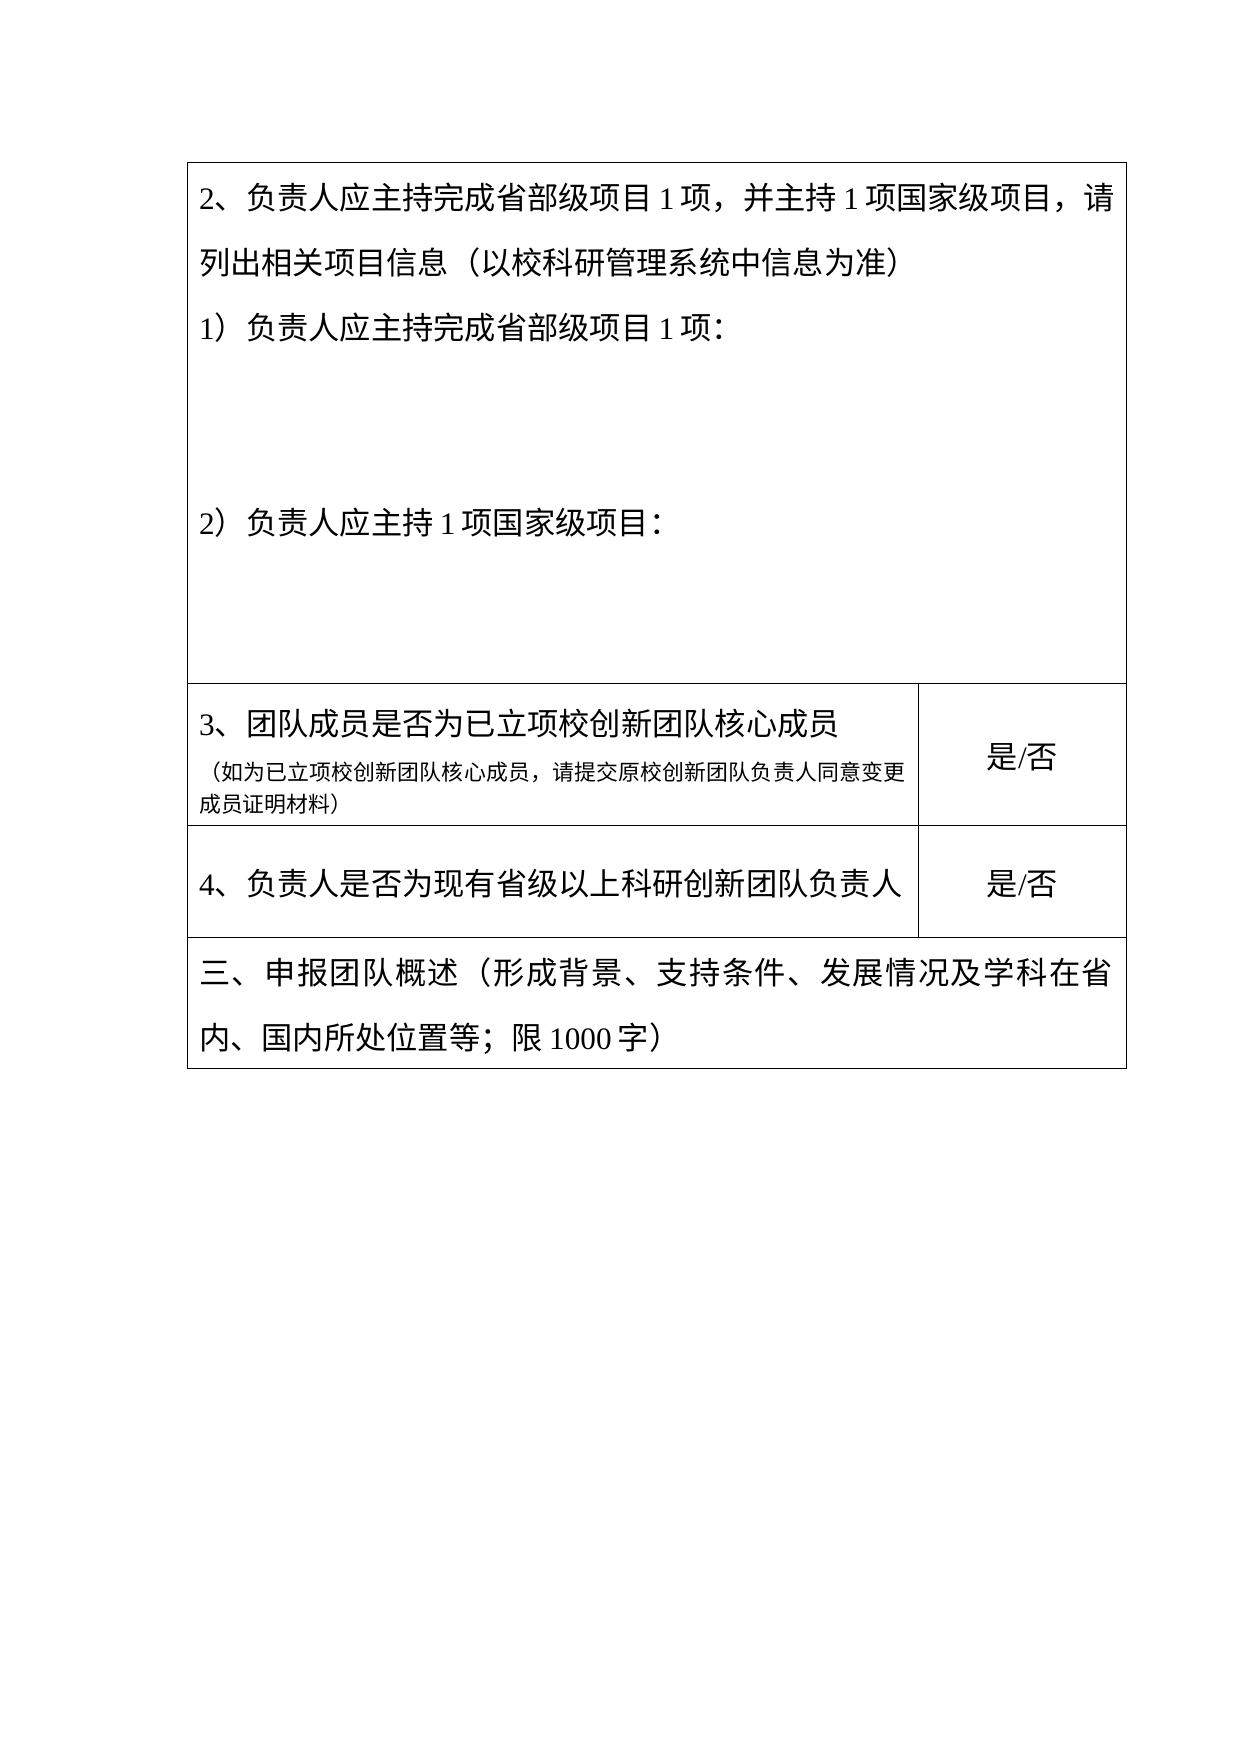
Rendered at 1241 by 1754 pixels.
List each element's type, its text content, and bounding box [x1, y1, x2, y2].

table_cell 是/否 [919, 684, 1126, 825]
table_cell 2、负责人应主持完成省部级项目1项，并主持1项国家级项目，请列出相关项目信息（以校科研管理系统中信息为准） 1）负责人应主持完成省部级项目1项： 2）负责人应主持1项国家级项目： [188, 163, 1126, 683]
table_cell 3、团队成员是否为已立项校创新团队核心成员 （如为已立项校创新团队核心成员，请提交原校创新团队负责人同意变更成员证明材料） [188, 684, 918, 825]
table_cell 三、申报团队概述（形成背景、支持条件、发展情况及学科在省内、国内所处位置等；限1000字） [188, 938, 1126, 1068]
table_cell 是/否 [919, 826, 1126, 937]
table_cell 4、负责人是否为现有省级以上科研创新团队负责人 [188, 826, 918, 937]
